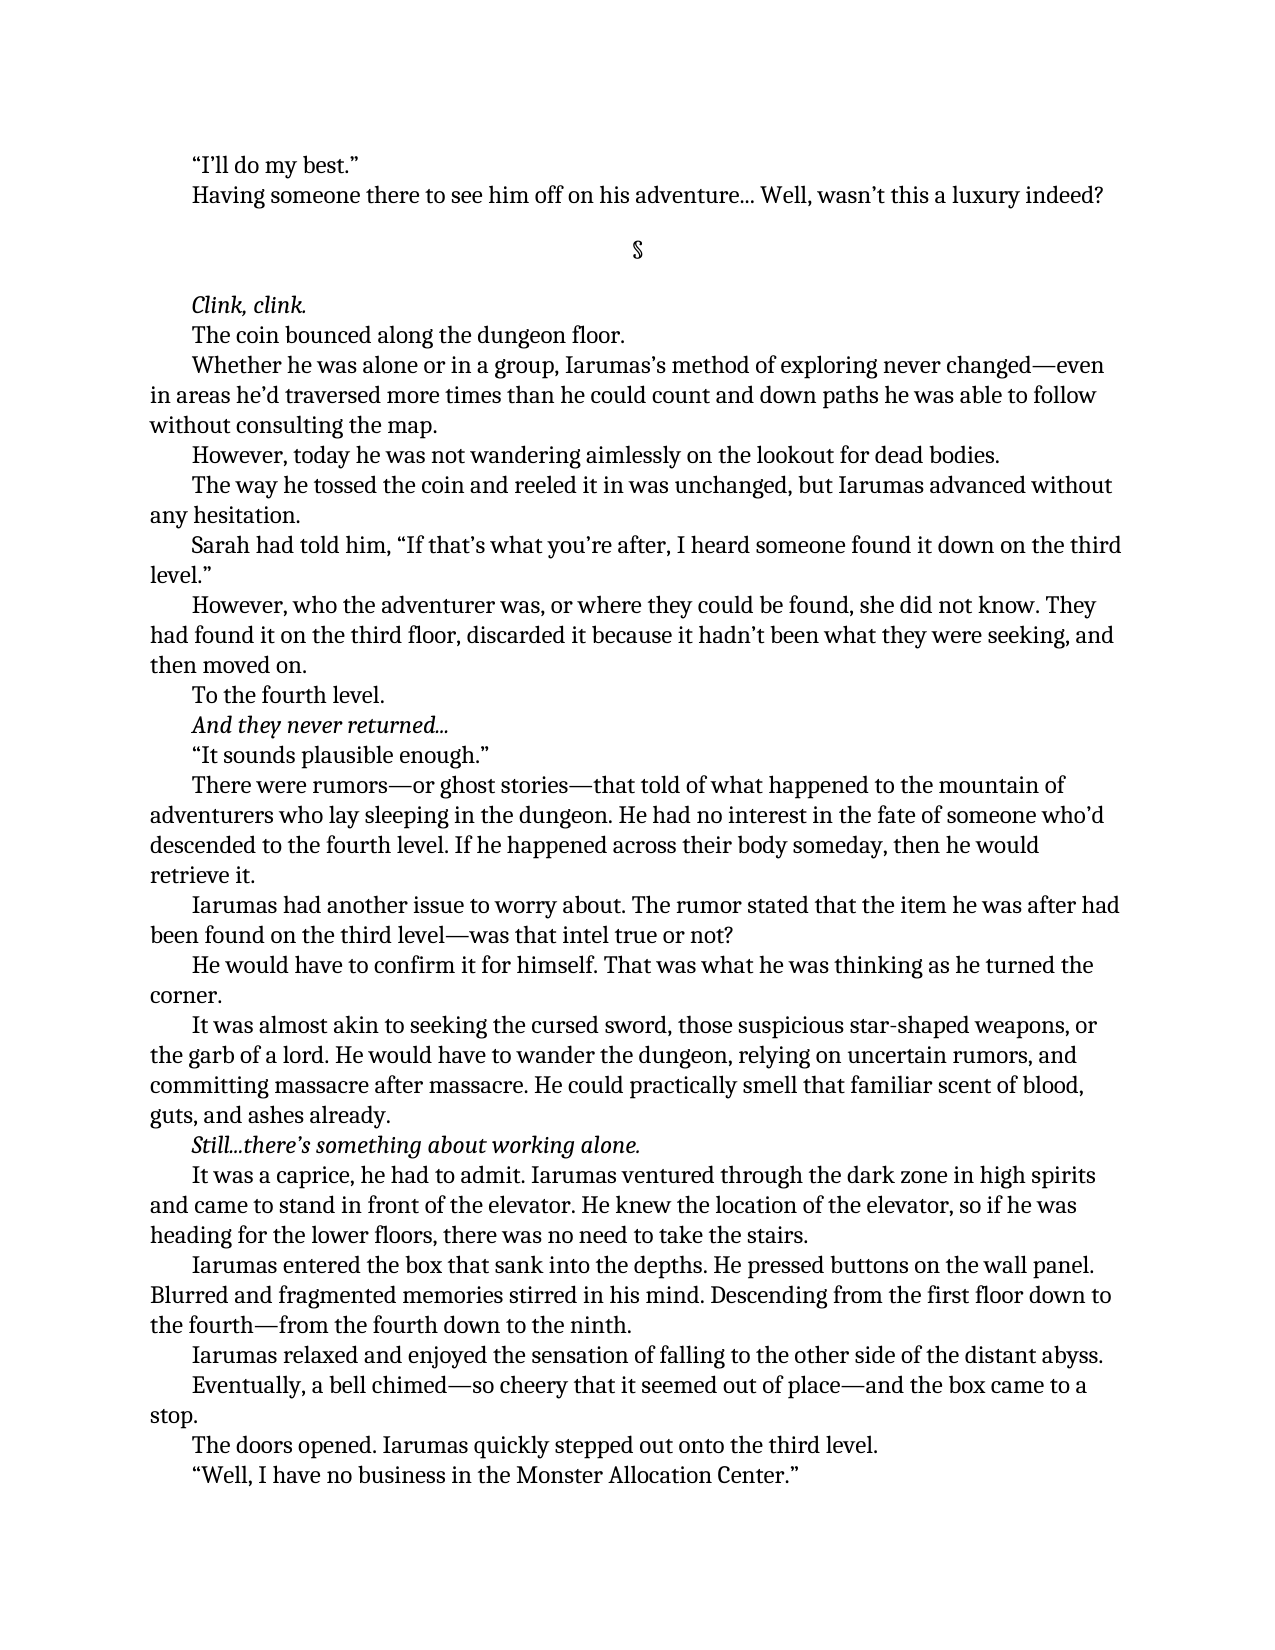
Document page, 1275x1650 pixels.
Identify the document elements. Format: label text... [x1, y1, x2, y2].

text Sarah had told him, “If that’s what you’re after, I heard someone found it down on the third level.” [150, 530, 1125, 590]
text The way he tossed the coin and reeled it in was unchanged, but Iarumas advanced without any hesitation. [150, 470, 1125, 530]
text “It sounds plausible enough.” [150, 740, 1125, 770]
text “I’ll do my best.” [150, 150, 1125, 180]
text He would have to confirm it for himself. That was what he was thinking as he turned the corner. [150, 950, 1125, 1010]
text It was almost akin to seeking the cursed sword, those suspicious star-shaped weapons, or the garb of a lord. He would have to wander the dungeon, relying on uncertain rumors, and committing massacre after massacre. He could practically smell that familiar scent of blood, guts, and ashes already. [150, 1010, 1125, 1130]
text However, today he was not wandering aimlessly on the lookout for dead bodies. [150, 440, 1125, 470]
text Iarumas entered the box that sank into the depths. He pressed buttons on the wall panel. Blurred and fragmented memories stirred in his mind. Descending from the first floor down to the fourth—from the fourth down to the ninth. [150, 1250, 1125, 1340]
text However, who the adventurer was, or where they could be found, she did not know. They had found it on the third floor, discarded it because it hadn’t been what they were seeking, and then moved on. [150, 590, 1125, 680]
text Having someone there to see him off on his adventure... Well, wasn’t this a luxury indeed? [150, 180, 1125, 210]
text Still...there’s something about working alone. [150, 1130, 1125, 1160]
text It was a caprice, he had to admit. Iarumas ventured through the dark zone in high spirits and came to stand in front of the elevator. He knew the location of the elevator, so if he was heading for the lower floors, there was no need to take the stairs. [150, 1160, 1125, 1250]
text § [150, 235, 1125, 265]
text “Well, I have no business in the Monster Allocation Center.” [150, 1460, 1125, 1490]
text Iarumas relaxed and enjoyed the sensation of falling to the other side of the distant abyss. [150, 1340, 1125, 1370]
text Whether he was alone or in a group, Iarumas’s method of exploring never changed—even in areas he’d traversed more times than he could count and down paths he was able to follow without consulting the map. [150, 350, 1125, 440]
text Clink, clink. [150, 290, 1125, 320]
text The doors opened. Iarumas quickly stepped out onto the third level. [150, 1430, 1125, 1460]
text There were rumors—or ghost stories—that told of what happened to the mountain of adventurers who lay sleeping in the dungeon. He had no interest in the fate of someone who’d descended to the fourth level. If he happened across their body someday, then he would retrieve it. [150, 770, 1125, 890]
text Eventually, a bell chimed—so cheery that it seemed out of place—and the box came to a stop. [150, 1370, 1125, 1430]
text Iarumas had another issue to worry about. The rumor stated that the item he was after had been found on the third level—was that intel true or not? [150, 890, 1125, 950]
text To the fourth level. [150, 680, 1125, 710]
text And they never returned... [150, 710, 1125, 740]
text The coin bounced along the dungeon floor. [150, 320, 1125, 350]
